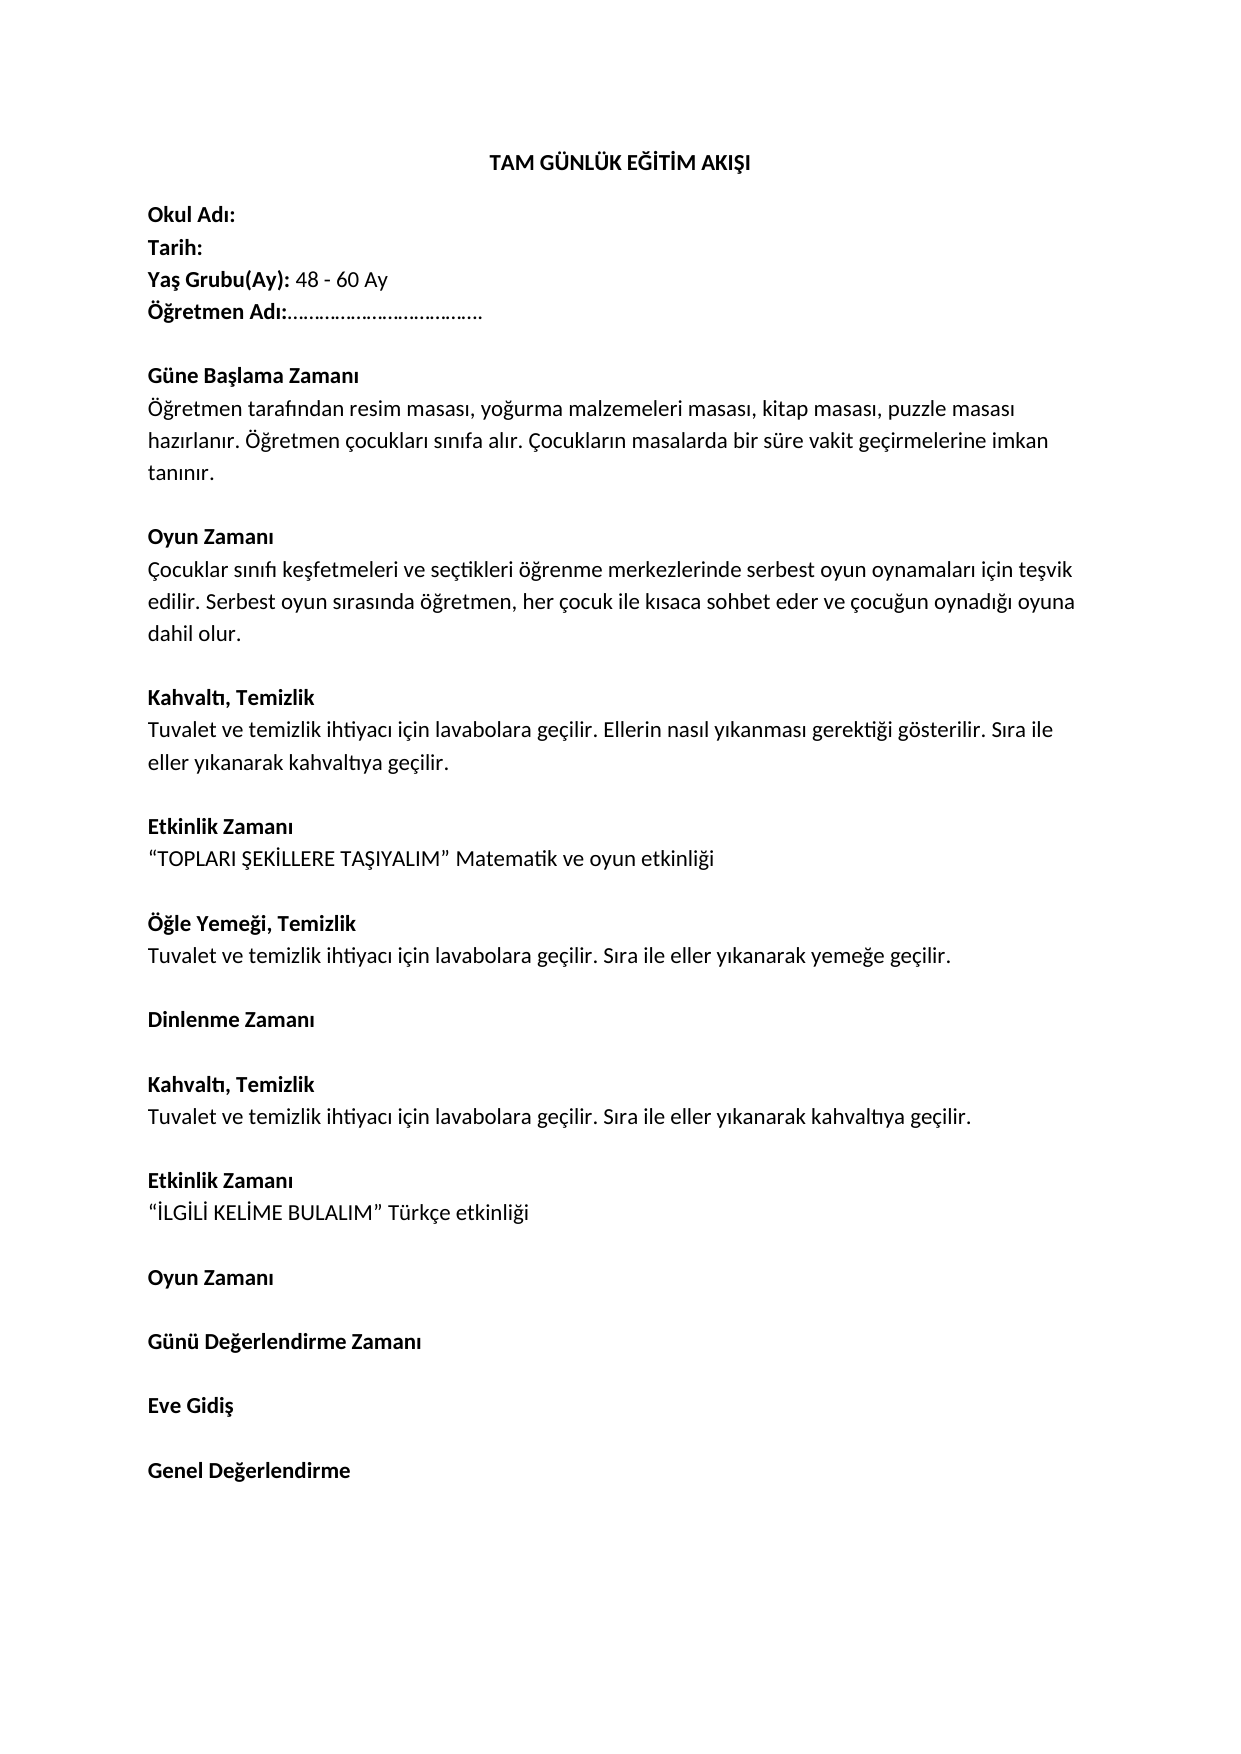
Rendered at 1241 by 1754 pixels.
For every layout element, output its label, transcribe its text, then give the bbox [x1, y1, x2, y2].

text Yaş Grubu(Ay): 48 - 60 Ay [148, 265, 1093, 293]
text Okul Adı: [148, 201, 1093, 229]
text Öğretmen Adı:………………………………. [148, 297, 1093, 325]
text Güne Başlama Zamanı [148, 362, 1093, 389]
text Tuvalet ve temizlik ihtiyacı için lavabolara geçilir. Ellerin nasıl yıkanması gerektiği gösterilir. Sıra ile eller yıkanarak kahvaltıya geçilir. [148, 716, 1093, 776]
text Etkinlik Zamanı [148, 812, 1093, 840]
text Oyun Zamanı [148, 522, 1093, 551]
text Eve Gidiş [148, 1392, 1093, 1419]
text Dinlenme Zamanı [148, 1005, 1093, 1033]
text Günü Değerlendirme Zamanı [148, 1327, 1093, 1355]
text Oyun Zamanı [148, 1263, 1093, 1291]
text Tuvalet ve temizlik ihtiyacı için lavabolara geçilir. Sıra ile eller yıkanarak kahvaltıya geçilir. [148, 1102, 1093, 1130]
text Öğretmen tarafından resim masası, yoğurma malzemeleri masası, kitap masası, puzzle masası hazırlanır. Öğretmen çocukları sınıfa alır. Çocukların masalarda bir süre vakit geçirmelerine imkan tanınır. [148, 394, 1093, 486]
text TAM GÜNLÜK EĞİTİM AKIŞI [148, 148, 1093, 176]
text “TOPLARI ŞEKİLLERE TAŞIYALIM” Matematik ve oyun etkinliği [148, 844, 1093, 872]
text Etkinlik Zamanı [148, 1166, 1093, 1194]
text Kahvaltı, Temizlik [148, 683, 1093, 711]
text Kahvaltı, Temizlik [148, 1070, 1093, 1098]
text Öğle Yemeği, Temizlik [148, 909, 1093, 937]
text Tarih: [148, 233, 1093, 261]
text Çocuklar sınıfı keşfetmeleri ve seçtikleri öğrenme merkezlerinde serbest oyun oynamaları için teşvik edilir. Serbest oyun sırasında öğretmen, her çocuk ile kısaca sohbet eder ve çocuğun oynadığı oyuna dahil olur. [148, 555, 1093, 647]
text Tuvalet ve temizlik ihtiyacı için lavabolara geçilir. Sıra ile eller yıkanarak yemeğe geçilir. [148, 941, 1093, 969]
text “İLGİLİ KELİME BULALIM” Türkçe etkinliği [148, 1198, 1093, 1226]
text Genel Değerlendirme [148, 1456, 1093, 1484]
